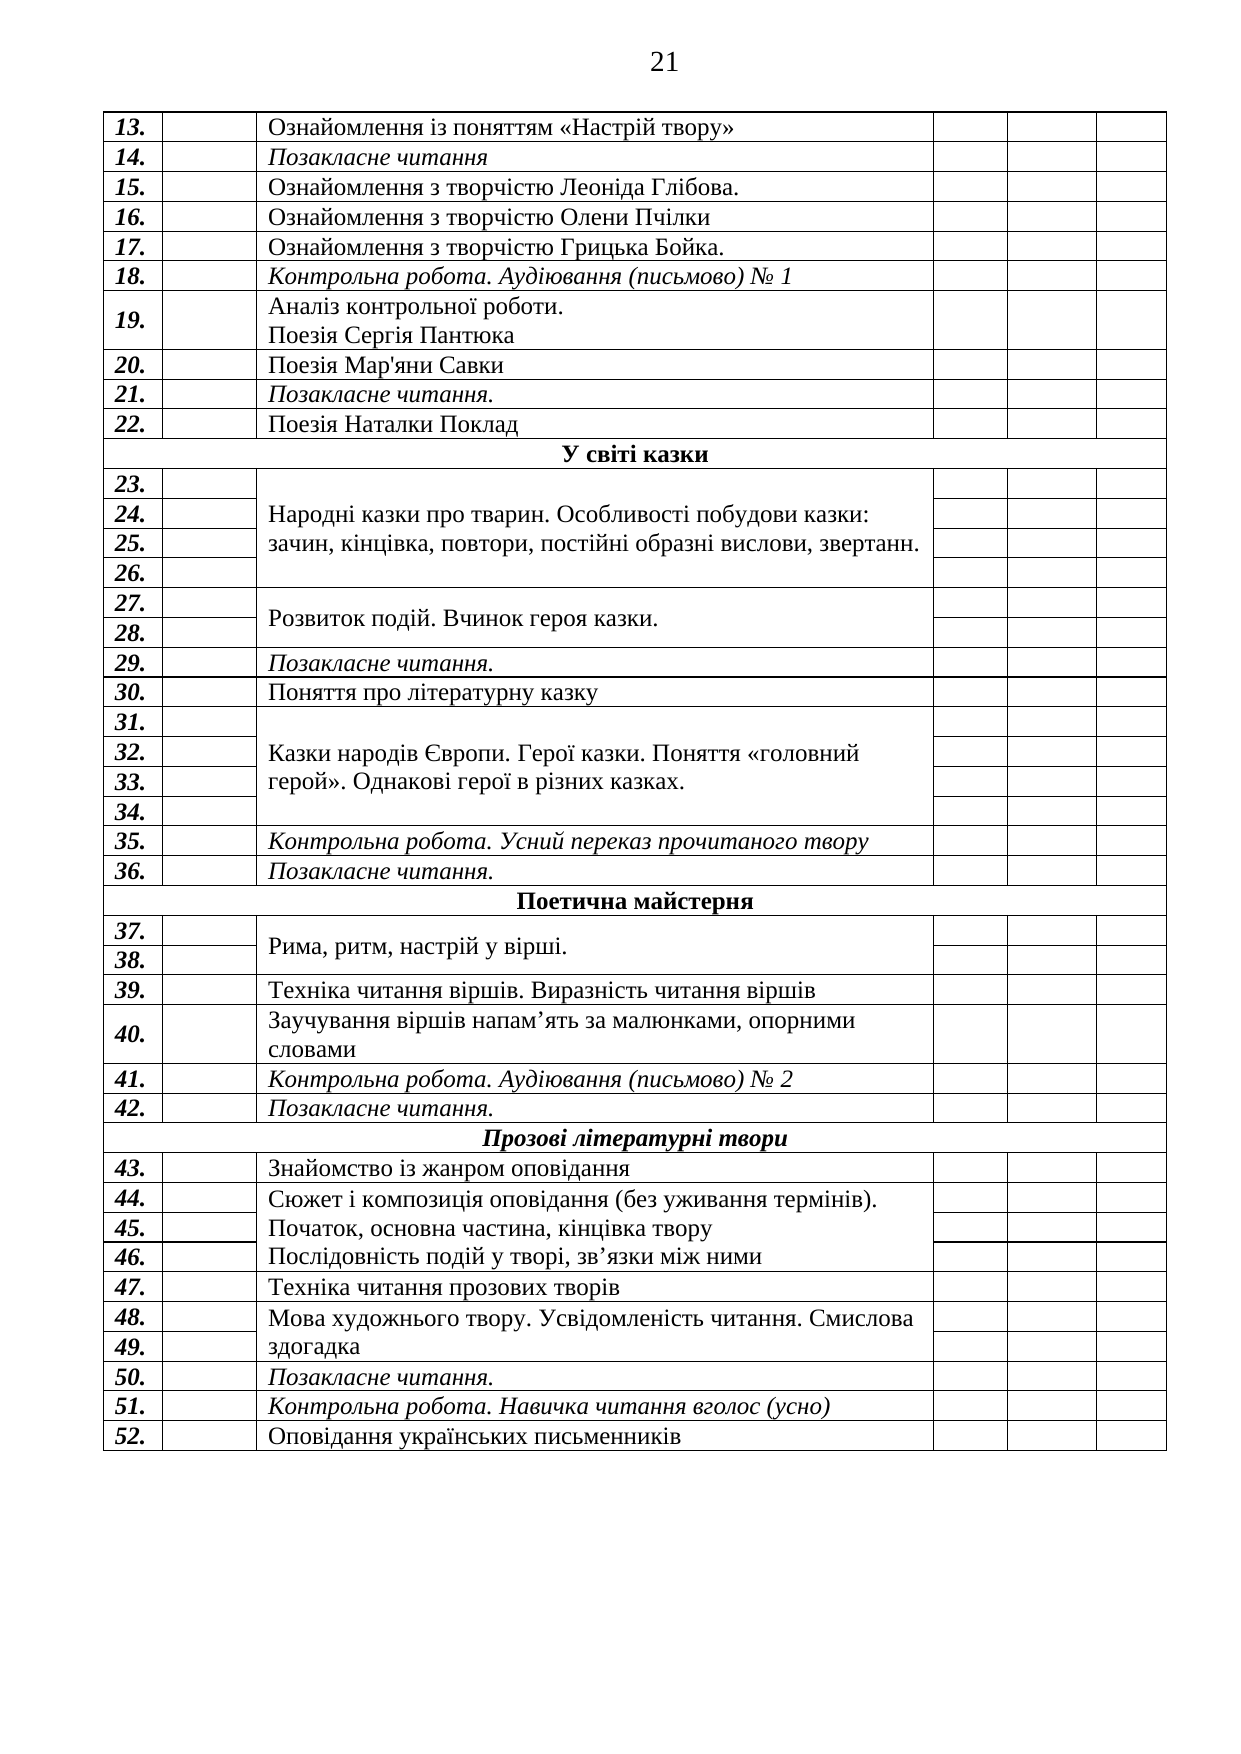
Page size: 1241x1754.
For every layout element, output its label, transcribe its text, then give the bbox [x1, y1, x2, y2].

table_cell [104, 1064, 162, 1092]
table_cell Ознайомлення із поняттям «Настрій твору» [257, 113, 933, 141]
table_cell [104, 707, 162, 736]
table_cell [104, 1332, 162, 1361]
table_cell [163, 1272, 256, 1301]
table_cell [1008, 856, 1096, 885]
table_cell [934, 946, 1007, 974]
table_cell [1097, 202, 1166, 231]
table_cell [104, 618, 162, 647]
table_cell [1008, 172, 1096, 201]
table_cell [104, 826, 162, 855]
table_cell [1008, 975, 1096, 1004]
table_cell [104, 1362, 162, 1390]
table_cell Техніка читання віршів. Виразність читання віршів [257, 975, 933, 1004]
table_cell [163, 975, 256, 1004]
table_cell [1008, 232, 1096, 260]
table_cell [1097, 261, 1166, 290]
table_cell [1097, 1243, 1166, 1271]
table_cell [104, 916, 162, 944]
table_cell Заучування віршів напам’ять за малюнками, опорними словами [257, 1005, 933, 1063]
table_cell [1097, 350, 1166, 378]
table_cell [934, 707, 1007, 736]
table_cell [1097, 113, 1166, 141]
table_cell [163, 1183, 256, 1212]
table_cell [163, 1391, 256, 1420]
table_cell [163, 113, 256, 141]
table_cell [1097, 1153, 1166, 1182]
table_cell [934, 1064, 1007, 1092]
table_cell [934, 202, 1007, 231]
table_cell [934, 529, 1007, 557]
table_cell [104, 797, 162, 825]
table_cell [934, 1153, 1007, 1182]
table_cell [1097, 737, 1166, 766]
table_cell Аналіз контрольної роботи. Поезія Сергія Пантюка [257, 291, 933, 349]
table_cell [1097, 946, 1166, 974]
table_cell [934, 1094, 1007, 1122]
table_cell [163, 1153, 256, 1182]
table_cell [163, 350, 256, 378]
table_cell [104, 975, 162, 1004]
table_cell Контрольна робота. Навичка читання вголос (усно) [257, 1391, 933, 1420]
table_cell [1008, 1064, 1096, 1092]
table_cell [934, 1213, 1007, 1241]
table_cell [163, 380, 256, 408]
table_cell [934, 380, 1007, 408]
table_cell Техніка читання прозових творів [257, 1272, 933, 1301]
table_cell Позакласне читання. [257, 648, 933, 676]
table_cell [163, 1243, 256, 1271]
table_cell [934, 767, 1007, 796]
table_cell [104, 529, 162, 557]
table_cell [104, 856, 162, 885]
table_cell [1008, 1005, 1096, 1063]
table_cell [1008, 678, 1096, 706]
table_cell Ознайомлення з творчістю Олени Пчілки [257, 202, 933, 231]
table_cell [163, 737, 256, 766]
table_cell [163, 707, 256, 736]
table_cell [1008, 1421, 1096, 1450]
table_cell [104, 767, 162, 796]
table_cell [1008, 409, 1096, 438]
table_cell [934, 232, 1007, 260]
table_cell [934, 826, 1007, 855]
table_cell [934, 409, 1007, 438]
table_cell [163, 797, 256, 825]
table_cell Поняття про літературну казку [257, 678, 933, 706]
table_cell [104, 588, 162, 617]
table_cell Розвиток подій. Вчинок героя казки. [257, 588, 933, 647]
table_cell [104, 261, 162, 290]
table_cell Поетична майстерня [104, 886, 1166, 915]
table_cell [104, 350, 162, 378]
table_cell Позакласне читання [257, 142, 933, 171]
table_cell Контрольна робота. Аудіювання (письмово) № 1 [257, 261, 933, 290]
table_cell [163, 261, 256, 290]
table_cell [163, 202, 256, 231]
table_cell [934, 113, 1007, 141]
table_cell Народні казки про тварин. Особливості побудови казки: зачин, кінцівка, повтори, постійні образні вислови, звертанн. [257, 469, 933, 587]
table_cell [1097, 916, 1166, 944]
table_cell [1008, 1183, 1096, 1212]
table_cell Ознайомлення з творчістю Леоніда Глібова. [257, 172, 933, 201]
table_cell [934, 1272, 1007, 1301]
table_cell [163, 529, 256, 557]
table_cell Контрольна робота. Усний переказ прочитаного твору [257, 826, 933, 855]
table_cell [934, 1243, 1007, 1271]
table_cell [1008, 946, 1096, 974]
table_cell [934, 1005, 1007, 1063]
table_cell [1097, 232, 1166, 260]
table_cell Оповідання українських письменників [257, 1421, 933, 1450]
table_cell [934, 1183, 1007, 1212]
table_cell [1008, 142, 1096, 171]
table_cell [1008, 261, 1096, 290]
table_cell Сюжет і композиція оповідання (без уживання термінів). Початок, основна частина, кінцівка твору Послідовність подій у творі, зв’язки між ними [257, 1183, 933, 1271]
table_cell [1008, 1302, 1096, 1331]
table_cell [934, 142, 1007, 171]
table_cell [163, 172, 256, 201]
table_cell [163, 1362, 256, 1390]
table_cell [1008, 797, 1096, 825]
table_cell [934, 588, 1007, 617]
table_cell [1097, 499, 1166, 527]
table_cell [1008, 1094, 1096, 1122]
table_cell [1008, 499, 1096, 527]
table_cell [163, 1421, 256, 1450]
table_cell [934, 975, 1007, 1004]
table_cell [1097, 409, 1166, 438]
table_cell [1097, 588, 1166, 617]
table_cell [1008, 113, 1096, 141]
table_cell [934, 797, 1007, 825]
table_cell [104, 558, 162, 587]
table_cell [1097, 618, 1166, 647]
table_cell [104, 1213, 162, 1241]
table_cell [1097, 707, 1166, 736]
table_cell [1008, 916, 1096, 944]
table_cell [1008, 1243, 1096, 1271]
table_cell [934, 678, 1007, 706]
table_cell [104, 1005, 162, 1063]
table_cell [1097, 558, 1166, 587]
table_cell [1008, 1332, 1096, 1361]
table_cell [104, 1183, 162, 1212]
table_cell [1097, 678, 1166, 706]
table_cell [1008, 1362, 1096, 1390]
table_cell [1097, 1302, 1166, 1331]
table_cell [163, 1005, 256, 1063]
table_cell [104, 499, 162, 527]
table_cell [163, 916, 256, 944]
table_cell [934, 172, 1007, 201]
table_cell [1008, 1272, 1096, 1301]
table_cell [163, 678, 256, 706]
table_cell [934, 261, 1007, 290]
table_cell [1008, 707, 1096, 736]
table_cell [934, 618, 1007, 647]
table_cell Мова художнього твору. Усвідомленість читання. Смислова здогадка [257, 1302, 933, 1361]
table_cell [1008, 618, 1096, 647]
table_cell Позакласне читання. [257, 1094, 933, 1122]
table_cell [1097, 975, 1166, 1004]
table_cell [163, 826, 256, 855]
table_cell Рима, ритм, настрій у вірші. [257, 916, 933, 974]
table_cell [163, 1213, 256, 1241]
table_cell [1008, 648, 1096, 676]
table_cell [1097, 1213, 1166, 1241]
table_cell [934, 737, 1007, 766]
table_cell [104, 1243, 162, 1271]
table_cell Контрольна робота. Аудіювання (письмово) № 2 [257, 1064, 933, 1092]
table_cell [934, 1391, 1007, 1420]
table_cell [104, 1094, 162, 1122]
table_cell Прозові літературні твори [104, 1123, 1166, 1152]
table_cell [1008, 1213, 1096, 1241]
table_cell [1008, 529, 1096, 557]
table_cell [1097, 1362, 1166, 1390]
table_cell [104, 142, 162, 171]
table_cell [1097, 380, 1166, 408]
table_cell [104, 291, 162, 349]
table_cell [934, 469, 1007, 498]
table_cell [1008, 202, 1096, 231]
table_cell [163, 142, 256, 171]
table_cell У світі казки [104, 439, 1166, 468]
table_cell [1097, 529, 1166, 557]
table_cell [1097, 1005, 1166, 1063]
table_cell [934, 1362, 1007, 1390]
table_cell [1008, 291, 1096, 349]
table_cell [1097, 469, 1166, 498]
table_cell [1008, 737, 1096, 766]
table_cell [1097, 648, 1166, 676]
table_cell [104, 380, 162, 408]
table_cell [163, 469, 256, 498]
table_cell [1097, 1094, 1166, 1122]
table_cell [1097, 826, 1166, 855]
table_cell [104, 678, 162, 706]
table_cell [1097, 142, 1166, 171]
table_cell [1097, 767, 1166, 796]
table_cell [163, 648, 256, 676]
table_cell [163, 409, 256, 438]
table_cell [934, 1302, 1007, 1331]
table_cell [163, 499, 256, 527]
table_cell [1097, 1064, 1166, 1092]
table_cell [104, 202, 162, 231]
table_cell [1097, 856, 1166, 885]
table_cell [104, 1272, 162, 1301]
table_cell [934, 856, 1007, 885]
table_cell [104, 232, 162, 260]
table_cell [1008, 1391, 1096, 1420]
table_cell [934, 499, 1007, 527]
table_cell [104, 409, 162, 438]
table_cell [1008, 350, 1096, 378]
table_cell [104, 1421, 162, 1450]
table_cell [1008, 558, 1096, 587]
table_cell [1097, 1183, 1166, 1212]
table_cell [104, 113, 162, 141]
table_cell [104, 469, 162, 498]
table_cell [163, 291, 256, 349]
table_cell Поезія Наталки Поклад [257, 409, 933, 438]
table_cell [1008, 588, 1096, 617]
table_cell Позакласне читання. [257, 856, 933, 885]
table_cell [1097, 172, 1166, 201]
table_cell [934, 350, 1007, 378]
table_cell [104, 648, 162, 676]
table_cell [1008, 380, 1096, 408]
table_cell Ознайомлення з творчістю Грицька Бойка. [257, 232, 933, 260]
table_cell [1097, 1421, 1166, 1450]
table_cell [104, 1153, 162, 1182]
table_cell Поезія Мар'яни Савки [257, 350, 933, 378]
table_cell Позакласне читання. [257, 1362, 933, 1390]
table_cell [163, 767, 256, 796]
table_cell [1008, 469, 1096, 498]
table_cell [934, 291, 1007, 349]
table_cell [934, 916, 1007, 944]
table_cell [104, 172, 162, 201]
table_cell [163, 232, 256, 260]
table_cell [1097, 1332, 1166, 1361]
table_cell [1008, 1153, 1096, 1182]
table_cell [163, 946, 256, 974]
table_cell [163, 588, 256, 617]
table_cell Казки народів Європи. Герої казки. Поняття «головний герой». Однакові герої в різних казках. [257, 707, 933, 825]
table_cell [1097, 1272, 1166, 1301]
table_cell [934, 648, 1007, 676]
table_cell [163, 558, 256, 587]
table_cell [934, 1421, 1007, 1450]
table_cell [1008, 767, 1096, 796]
table_cell [934, 1332, 1007, 1361]
table_cell Позакласне читання. [257, 380, 933, 408]
table_cell [163, 618, 256, 647]
table_cell [163, 1094, 256, 1122]
table_cell [1097, 1391, 1166, 1420]
table_cell [163, 1302, 256, 1331]
table_cell [1097, 797, 1166, 825]
table_cell [934, 558, 1007, 587]
table_cell Знайомство із жанром оповідання [257, 1153, 933, 1182]
table_cell [163, 856, 256, 885]
table_cell [163, 1332, 256, 1361]
table_cell [104, 737, 162, 766]
table_cell [104, 1302, 162, 1331]
table_cell [104, 1391, 162, 1420]
table_cell [163, 1064, 256, 1092]
table_cell [104, 946, 162, 974]
table_cell [1008, 826, 1096, 855]
table_cell [1097, 291, 1166, 349]
